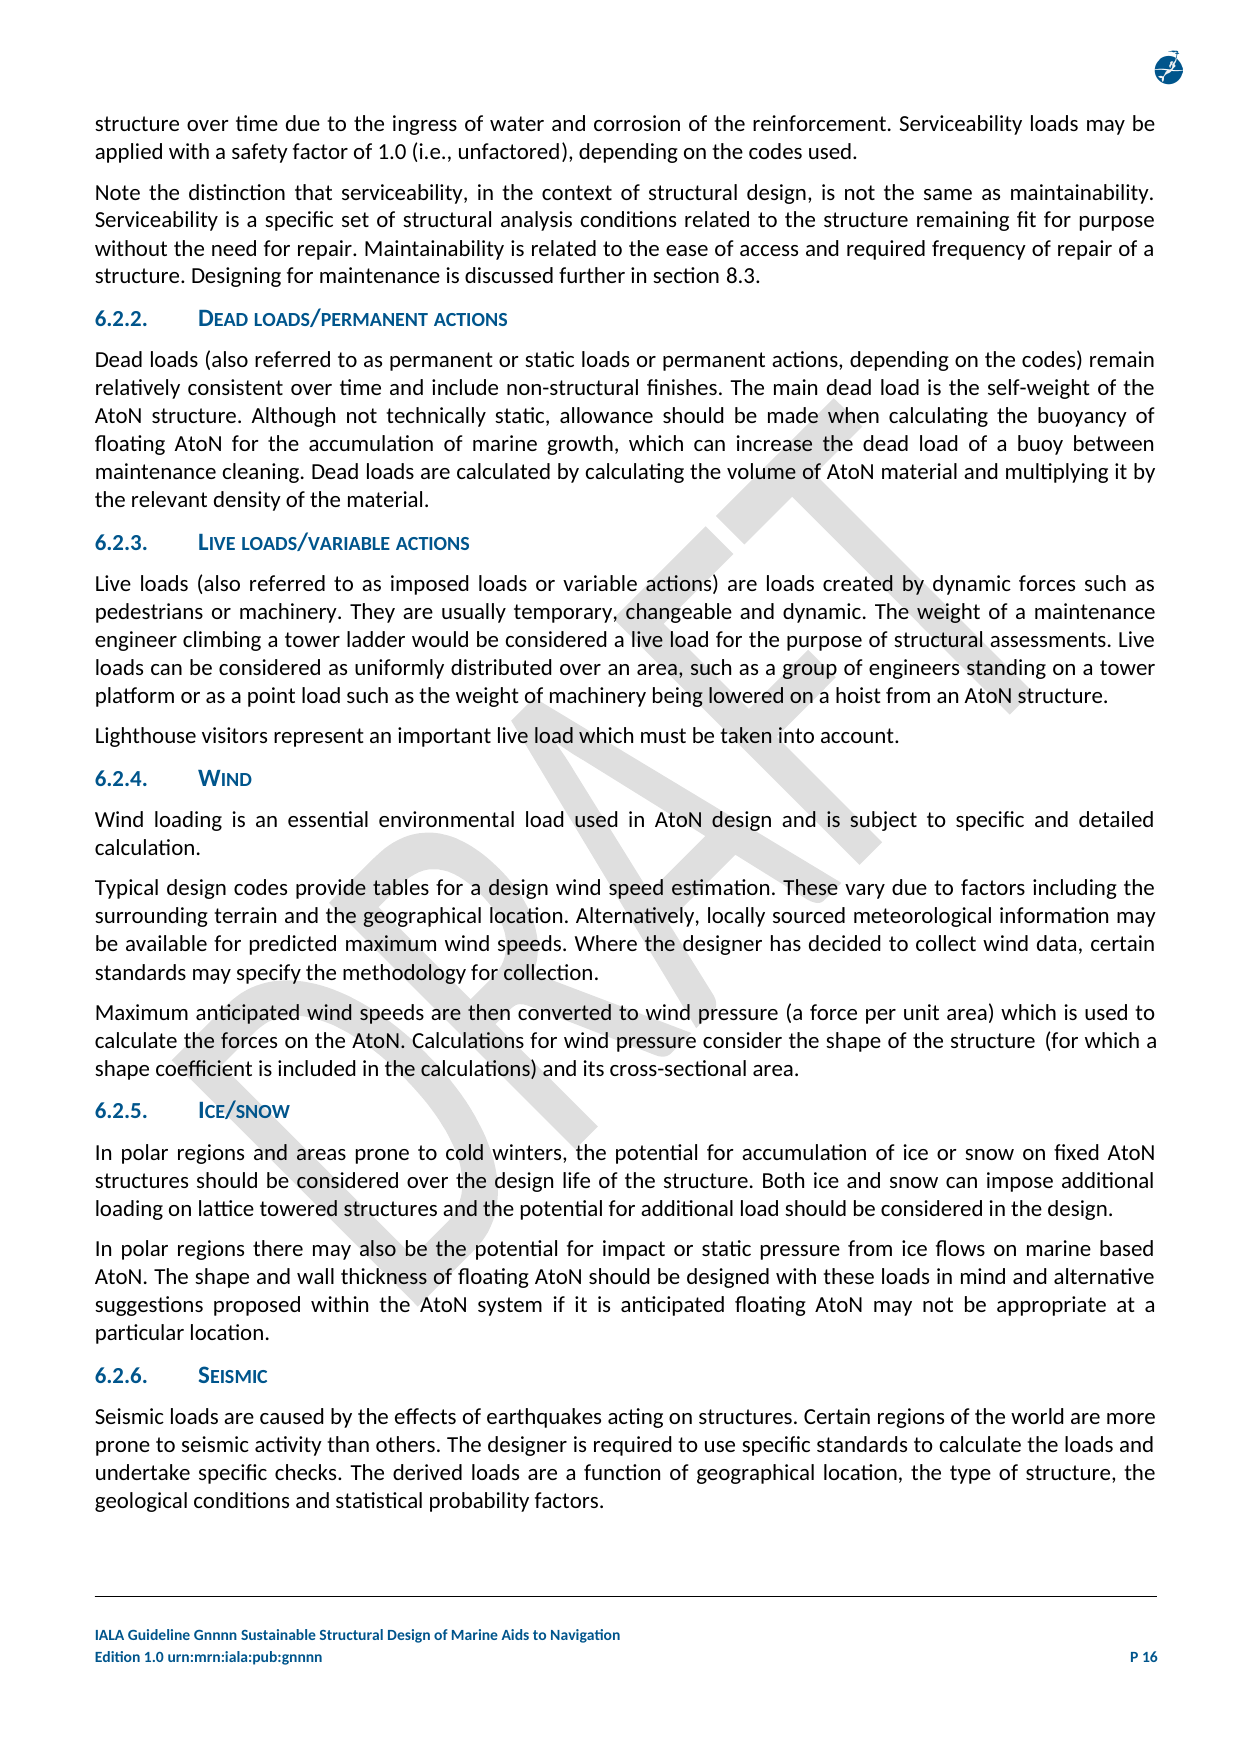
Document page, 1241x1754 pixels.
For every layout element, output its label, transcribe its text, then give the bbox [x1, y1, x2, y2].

text Maximum anticipated wind speeds are then converted to wind pressure (a force per unit area) which is used to calculate the forces on the AtoN. Calculations for wind pressure consider the shape of the structure (for which a shape coefficient is included in the calculations) and its cross-sectional area. [94, 998, 1157, 1082]
picture [1123, 0, 1241, 119]
text Wind loading is an essential environmental load used in AtoN design and is subject to specific and detailed calculation. [94, 805, 1157, 861]
subtitle Wind [94, 762, 1069, 792]
subtitle Live loads/variable actions [94, 526, 1069, 556]
subtitle Dead loads/permanent actions [94, 302, 1069, 333]
text Lighthouse visitors represent an important live load which must be taken into account. [94, 721, 1157, 749]
subtitle Ice/snow [94, 1095, 1069, 1125]
text Typical design codes provide tables for a design wind speed estimation. These vary due to factors including the surrounding terrain and the geographical location. Alternatively, locally sourced meteorological information may be available for predicted maximum wind speeds. Where the designer has decided to collect wind data, certain standards may specify the methodology for collection. [94, 873, 1157, 986]
text Dead loads (also referred to as permanent or static loads or permanent actions, depending on the codes) remain relatively consistent over time and include non-structural finishes. The main dead load is the self-weight of the AtoN structure. Although not technically static, allowance should be made when calculating the buoyancy of floating AtoN for the accumulation of marine growth, which can increase the dead load of a buoy between maintenance cleaning. Dead loads are calculated by calculating the volume of AtoN material and multiplying it by the relevant density of the material. [94, 345, 1157, 513]
text Seismic loads are caused by the effects of earthquakes acting on structures. Certain regions of the world are more prone to seismic activity than others. The designer is required to use specific standards to calculate the loads and undertake specific checks. The derived loads are a function of geographical location, the type of structure, the geological conditions and statistical probability factors. [94, 1402, 1157, 1514]
subtitle Seismic [94, 1359, 1069, 1389]
text Live loads (also referred to as imposed loads or variable actions) are loads created by dynamic forces such as pedestrians or machinery. They are usually temporary, changeable and dynamic. The weight of a maintenance engineer climbing a tower ladder would be considered a live load for the purpose of structural assessments. Live loads can be considered as uniformly distributed over an area, such as a group of engineers standing on a tower platform or as a point load such as the weight of machinery being lowered on a hoist from an AtoN structure. [94, 569, 1157, 709]
text Note the distinction that serviceability, in the context of structural design, is not the same as maintainability. Serviceability is a specific set of structural analysis conditions related to the structure remaining fit for purpose without the need for repair. Maintainability is related to the ease of access and required frequency of repair of a structure. Designing for maintenance is discussed further in section 8.3. [94, 178, 1157, 290]
text In polar regions there may also be the potential for impact or static pressure from ice flows on marine based AtoN. The shape and wall thickness of floating AtoN should be designed with these loads in mind and alternative suggestions proposed within the AtoN system if it is anticipated floating AtoN may not be appropriate at a particular location. [94, 1234, 1157, 1346]
text In polar regions and areas prone to cold winters, the potential for accumulation of ice or snow on fixed AtoN structures should be considered over the design life of the structure. Both ice and snow can impose additional loading on lattice towered structures and the potential for additional load should be considered in the design. [94, 1138, 1157, 1222]
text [94, 109, 1157, 165]
